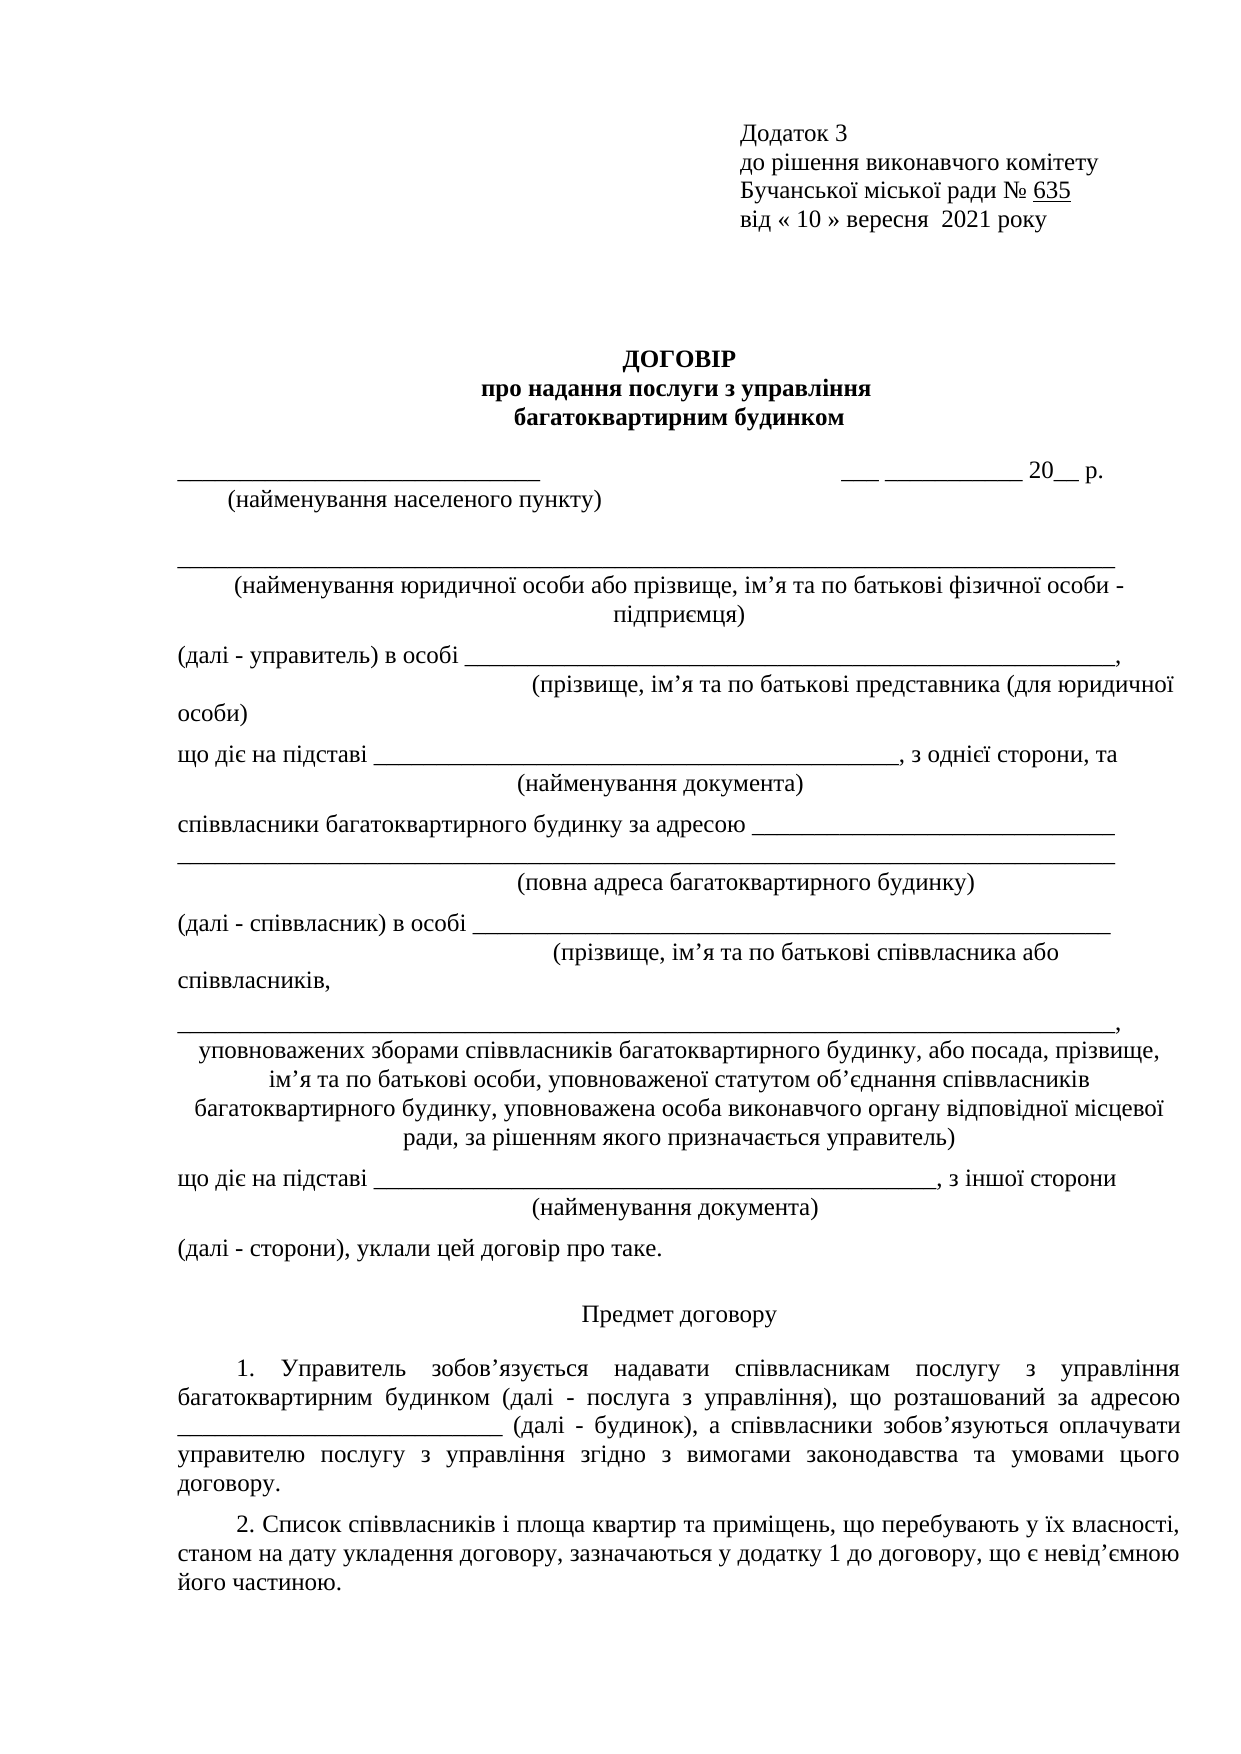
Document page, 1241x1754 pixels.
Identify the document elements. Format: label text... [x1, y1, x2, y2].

text (повна адреса багатоквартирного будинку) [177, 867, 1181, 896]
text ___________________________________________________________________________, [177, 1007, 1181, 1036]
text уповноважених зборами співвласників багатоквартирного будинку, або посада, прізвище, ім’я та по батькові особи, уповноваженої статутом об’єднання співвласників багатоквартирного будинку, уповноважена особа виконавчого органу відповідної місцевої ради, за рішенням якого призначається управитель) [177, 1036, 1181, 1151]
text Додаток 3 [721, 118, 1181, 147]
text ___________________________________________________________________________ [177, 838, 1181, 867]
text 2. Список співвласників і площа квартир та приміщень, що перебувають у їх власності, станом на дату укладення договору, зазначаються у додатку 1 до договору, що є невід’ємною його частиною. [177, 1509, 1181, 1596]
text співвласники багатоквартирного будинку за адресою _____________________________ [177, 809, 1181, 838]
text що діє на підставі _____________________________________________, з іншої сторони [177, 1163, 1181, 1192]
text (прізвище, ім’я та по батькові представника (для юридичної особи) [177, 669, 1181, 727]
text (далі - співвласник) в особі ___________________________________________________ [177, 908, 1181, 937]
text (найменування документа) [177, 1192, 1181, 1221]
text Бучанської міської ради № 635 [177, 176, 1181, 204]
text (прізвище, ім’я та по батькові співвласника або співвласників, [177, 937, 1181, 994]
text до рішення виконавчого комітету [721, 147, 1181, 176]
text ___________________________________________________________________________ [177, 542, 1181, 571]
text що діє на підставі __________________________________________, з однієї сторони, та [177, 739, 1181, 768]
text від « 10 » вересня 2021 року [721, 204, 1181, 233]
text (найменування юридичної особи або прізвище, ім’я та по батькові фізичної особи - підприємця) [177, 571, 1181, 628]
text ДОГОВІР про надання послуги з управління багатоквартирним будинком [177, 344, 1181, 431]
text 1. Управитель зобов’язується надавати співвласникам послугу з управління багатоквартирним будинком (далі - послуга з управління), що розташований за адресою __________________________ (далі - будинок), а співвласники зобов’язуються оплачувати управителю послугу з управління згідно з вимогами законодавства та умовами цього договору. [177, 1353, 1181, 1497]
text (найменування населеного пункту) [177, 484, 1181, 513]
text (далі - сторони), уклали цей договір про таке. [177, 1233, 1181, 1262]
text (найменування документа) [177, 768, 1181, 797]
text _____________________________ ___ ___________ 20__ р. [177, 456, 1181, 484]
text (далі - управитель) в особі ____________________________________________________, [177, 641, 1181, 669]
text Предмет договору [177, 1299, 1181, 1328]
